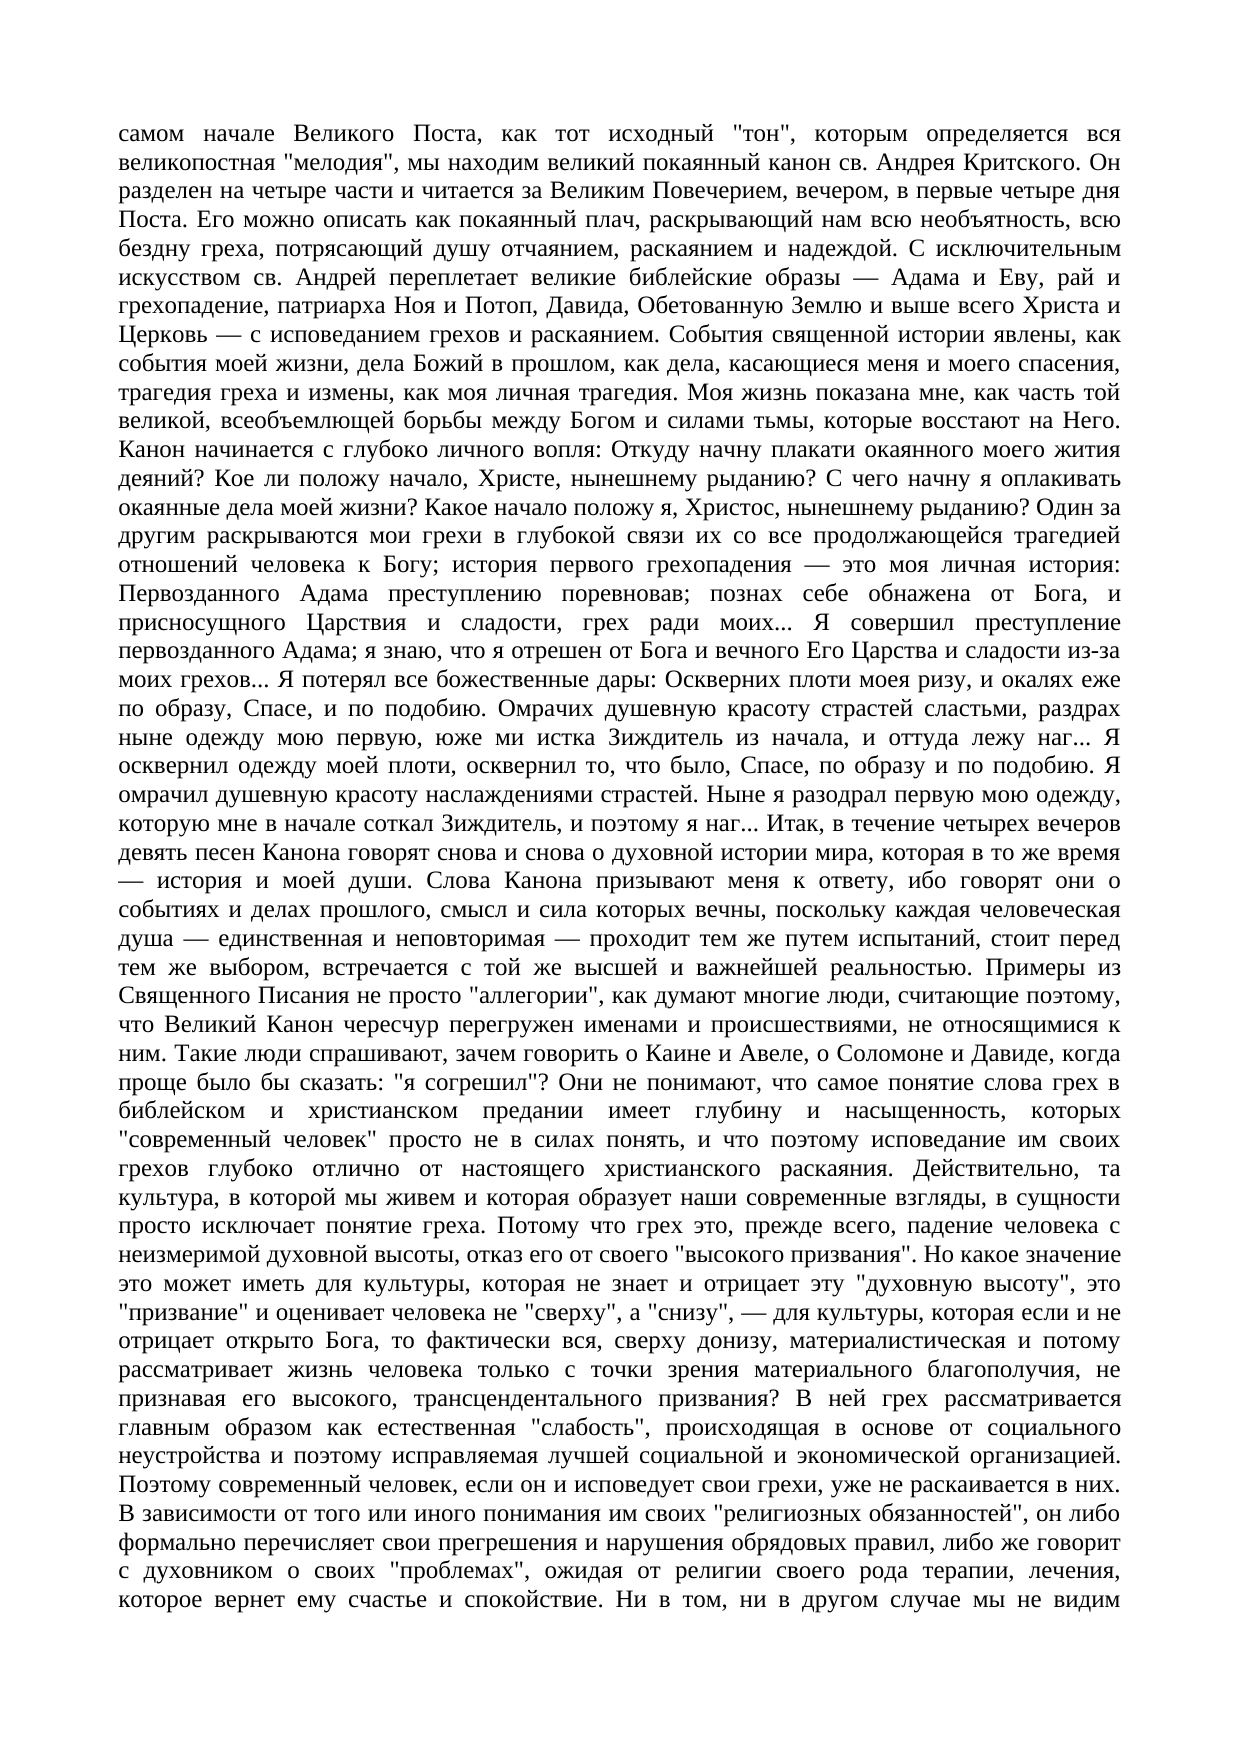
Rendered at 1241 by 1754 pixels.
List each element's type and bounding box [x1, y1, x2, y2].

text [118, 118, 1122, 1613]
